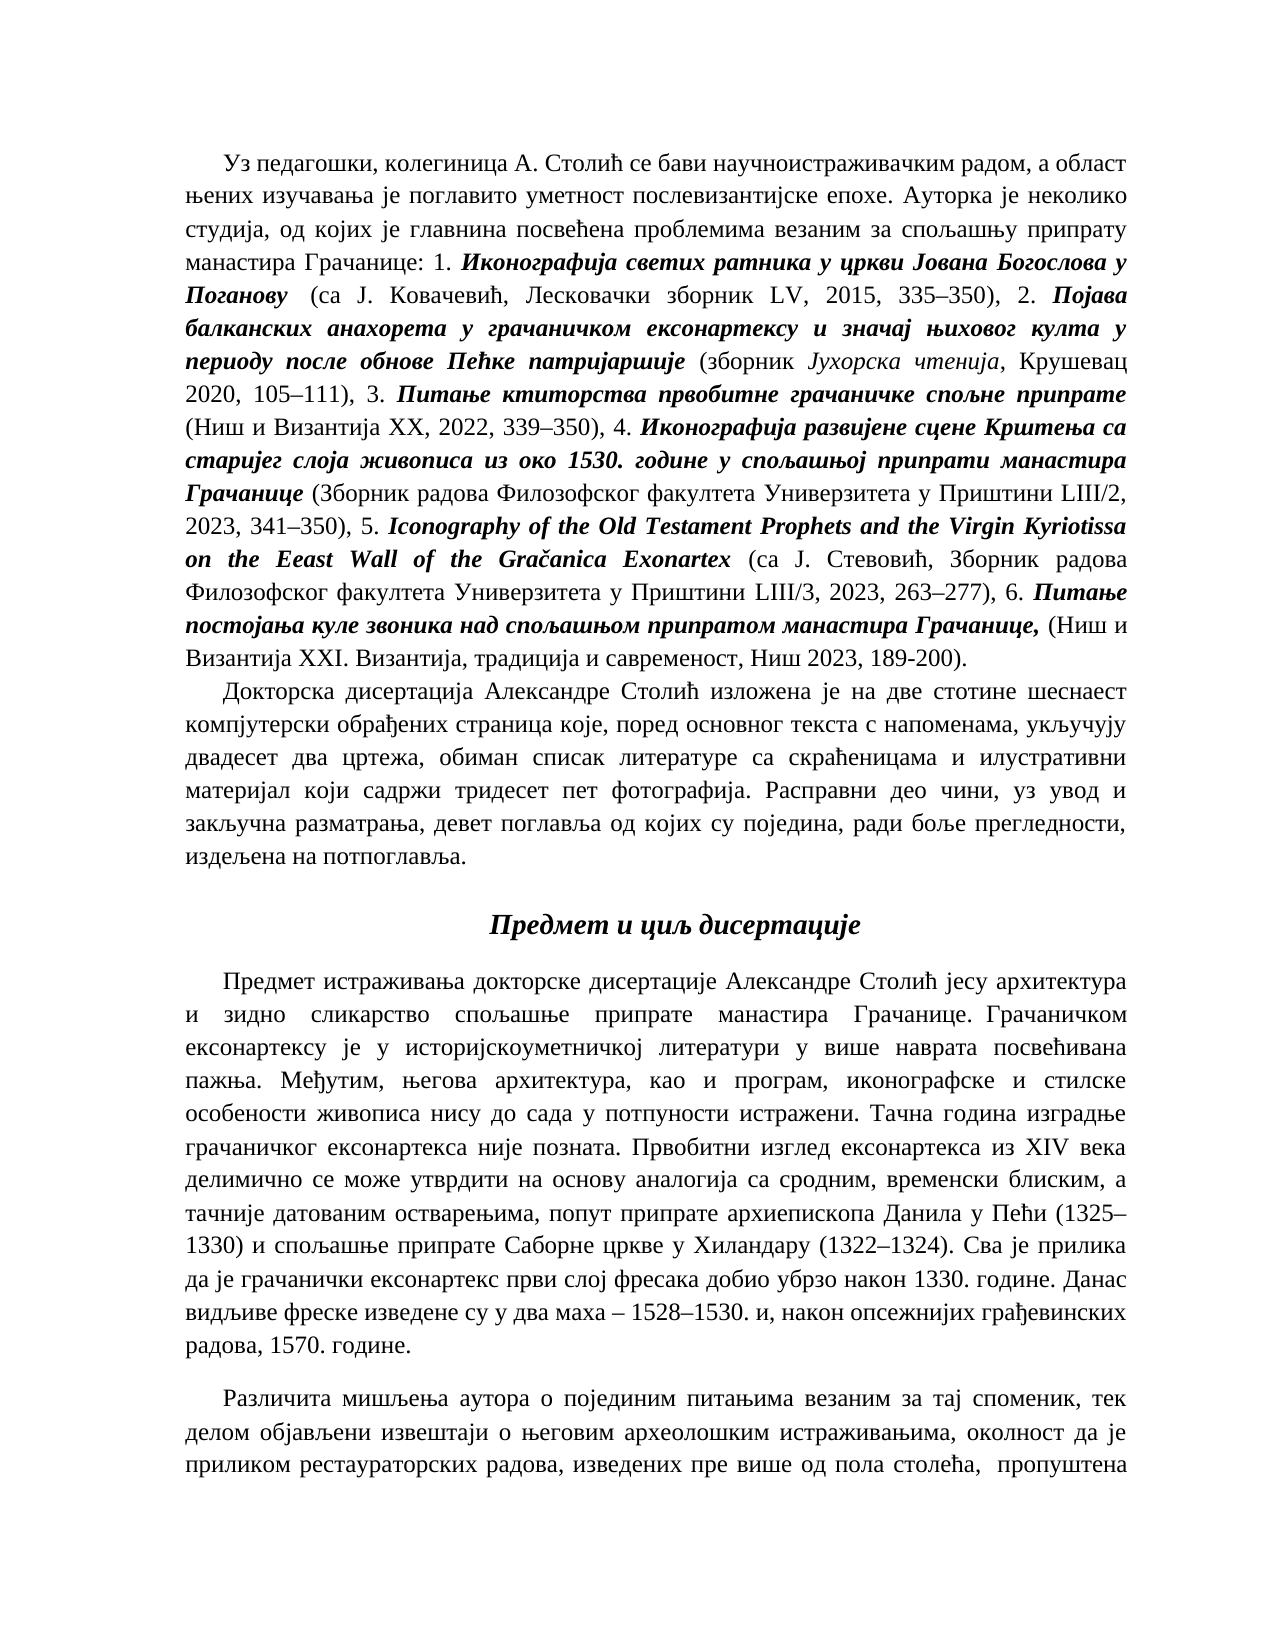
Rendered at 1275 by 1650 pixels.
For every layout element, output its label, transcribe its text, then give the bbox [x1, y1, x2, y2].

text Предмет истраживања докторске дисертације Александре Столић јесу архитектура и зидно сликарство спољашње припрате манастира Грачанице. Грачаничком ексонартексу је у историјскоуметничкој литератури у више наврата посвећивана пажња. Међутим, његова архитектура, као и програм, иконографске и стилске особености живописа нису до сада у потпуности истражени. Тачна година изградње грачаничког ексонартекса није позната. Првобитни изглед ексонартекса из XIV века делимично се може утврдити на основу аналогија са сродним, временски блиским, а тачније датованим остварењима, попут припрате архиепископа Данила у Пећи (1325–1330) и спољашње припрате Саборне цркве у Хиландару (1322–1324). Сва је прилика да је грачанички ексонартекс први слој фресака добио убрзо након 1330. године. Данас видљиве фреске изведене су у два маха – 1528–1530. и, након опсежнијих грађевинских радова, 1570. године. [185, 966, 1127, 1358]
text Предмет и циљ дисертације [185, 907, 1127, 941]
text Докторска дисертација Александре Столић изложена је на две стотине шеснаест компјутерски обрађених страница које, поред основног текста с напоменама, укључују двадесет два цртежа, обиман списак литературе са скраћеницама и илустративни материјал који садржи тридесет пет фотографија. Расправни део чини, уз увод и закључна разматрања, девет поглавља од којих су поједина, ради боље прегледности, издељена на потпоглавља. [185, 676, 1127, 870]
text Уз педагошки, колегиница А. Столић се бави научноистраживачким радом, а област њених изучавања је поглавито уметност послевизантијске епохе. Ауторка је неколико студија, од којих је главнина посвећена проблемима везаним за спољашњу припрату манастира Грачанице: 1. Иконографија светих ратника у цркви Јована Богослова у Поганову (са Ј. Ковачевић, Лесковачки зборник LV, 2015, 335–350), 2. Појава балканских анахорета у грачаничком ексонартексу и значај њиховог култа у периоду после обнове Пећке патријаршије (зборник Јухорска чтенија, Крушевац 2020, 105–111), 3. Питање ктиторства првобитне грачаничке спољне припрате (Ниш и Византија XX, 2022, 339–350), 4. Иконографија развијене сцене Крштења са старијег слоја живописа из око 1530. године у спољашњој припрати манастира Грачанице (Зборник радова Филозофског факултета Универзитета у Приштини LIII/2, 2023, 341–350), 5. Iconography of the Old Testament Prophets and the Virgin Kyriotissa on the Eeast Wall of the Gračanica Exonartex (са J. Стевовић, Зборник радова Филозофског факултета Универзитета у Приштини LIII/3, 2023, 263–277), 6. Питање постојања куле звоника над спољашњом припратом манастира Грачанице, (Ниш и Византија XXI. Византија, традиција и савременост, Ниш 2023, 189-200). [185, 148, 1127, 672]
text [185, 1383, 1127, 1478]
